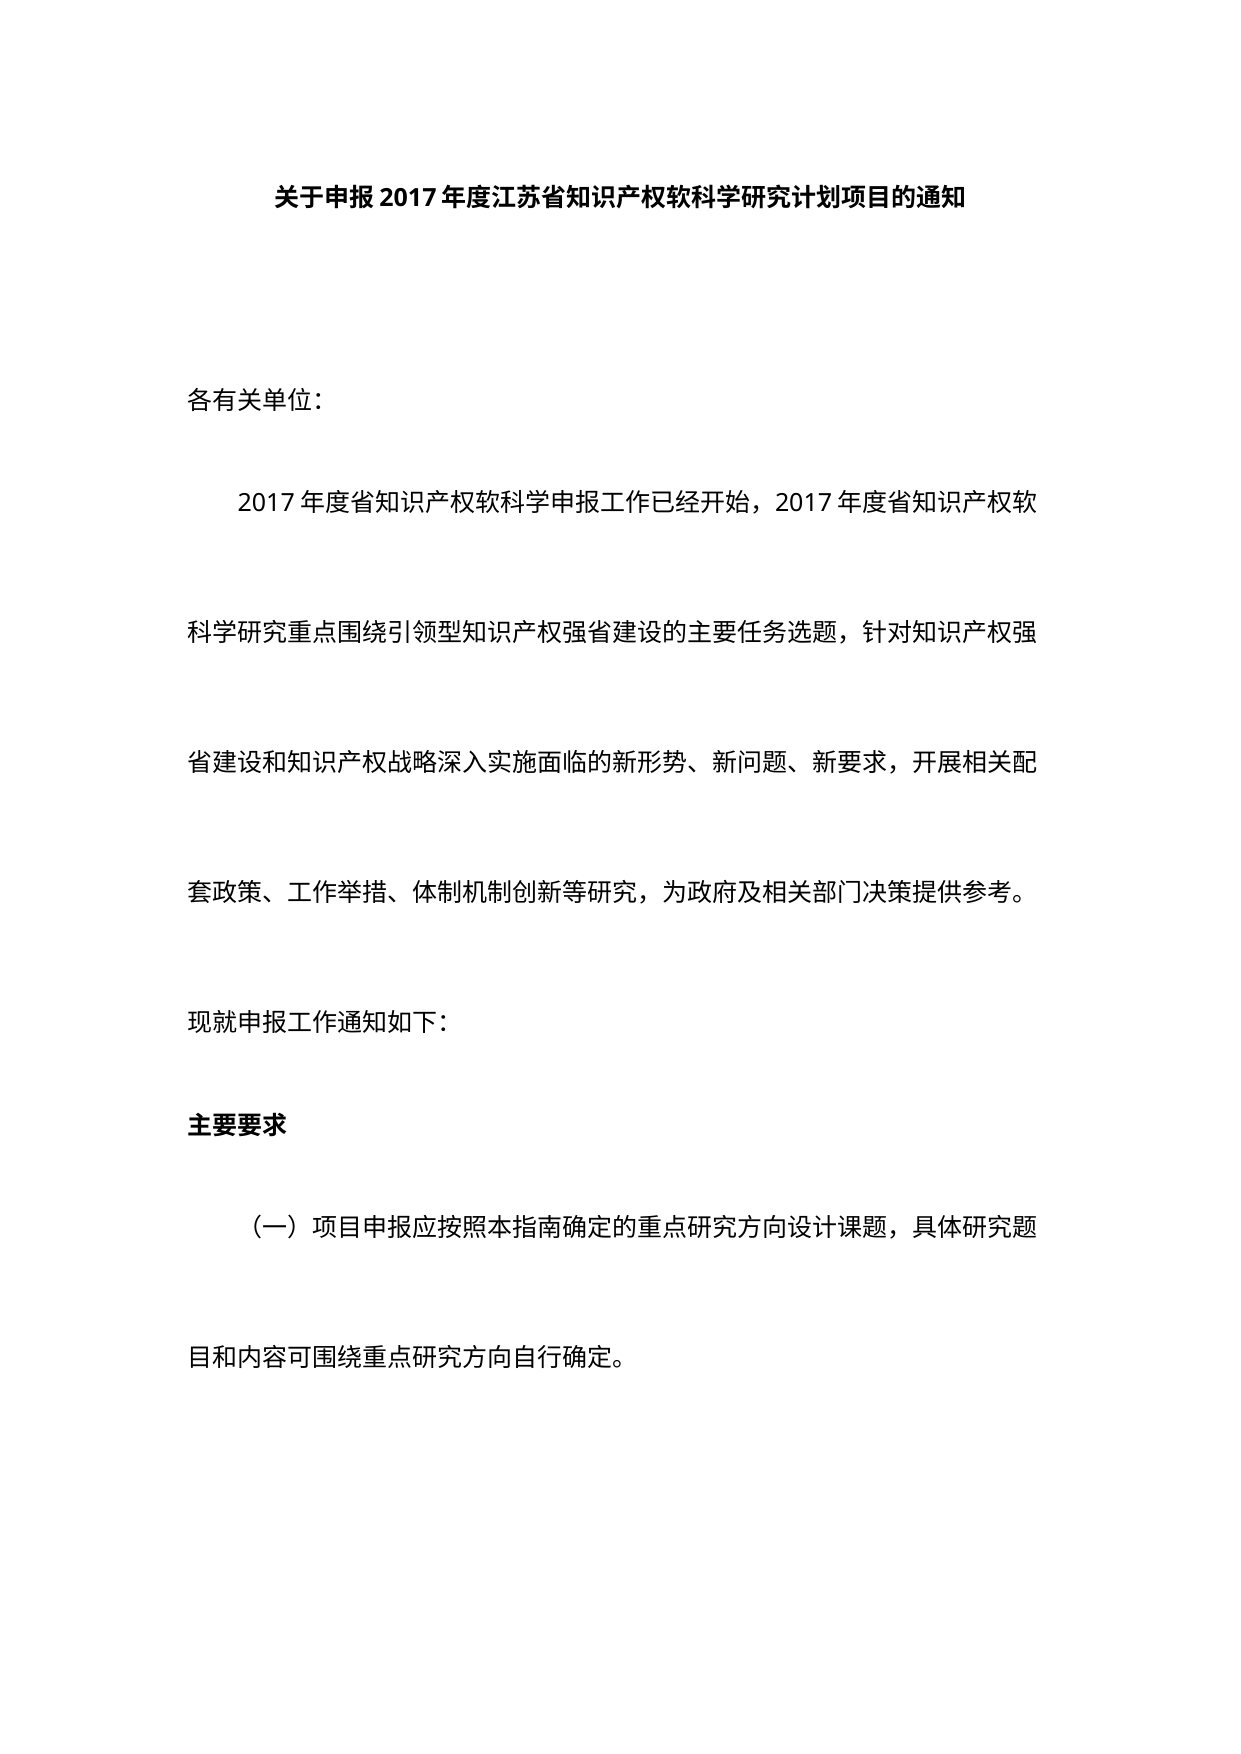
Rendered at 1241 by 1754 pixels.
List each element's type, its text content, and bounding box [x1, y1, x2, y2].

text 主要要求 [187, 1091, 1053, 1156]
text 2017年度省知识产权软科学申报工作已经开始，2017年度省知识产权软科学研究重点围绕引领型知识产权强省建设的主要任务选题，针对知识产权强省建设和知识产权战略深入实施面临的新形势、新问题、新要求，开展相关配套政策、工作举措、体制机制创新等研究，为政府及相关部门决策提供参考。现就申报工作通知如下： [187, 468, 1053, 1053]
text 关于申报2017年度江苏省知识产权软科学研究计划项目的通知 [187, 163, 1053, 228]
text 各有关单位： [187, 366, 1053, 431]
text （一）项目申报应按照本指南确定的重点研究方向设计课题，具体研究题目和内容可围绕重点研究方向自行确定。 [187, 1193, 1053, 1388]
